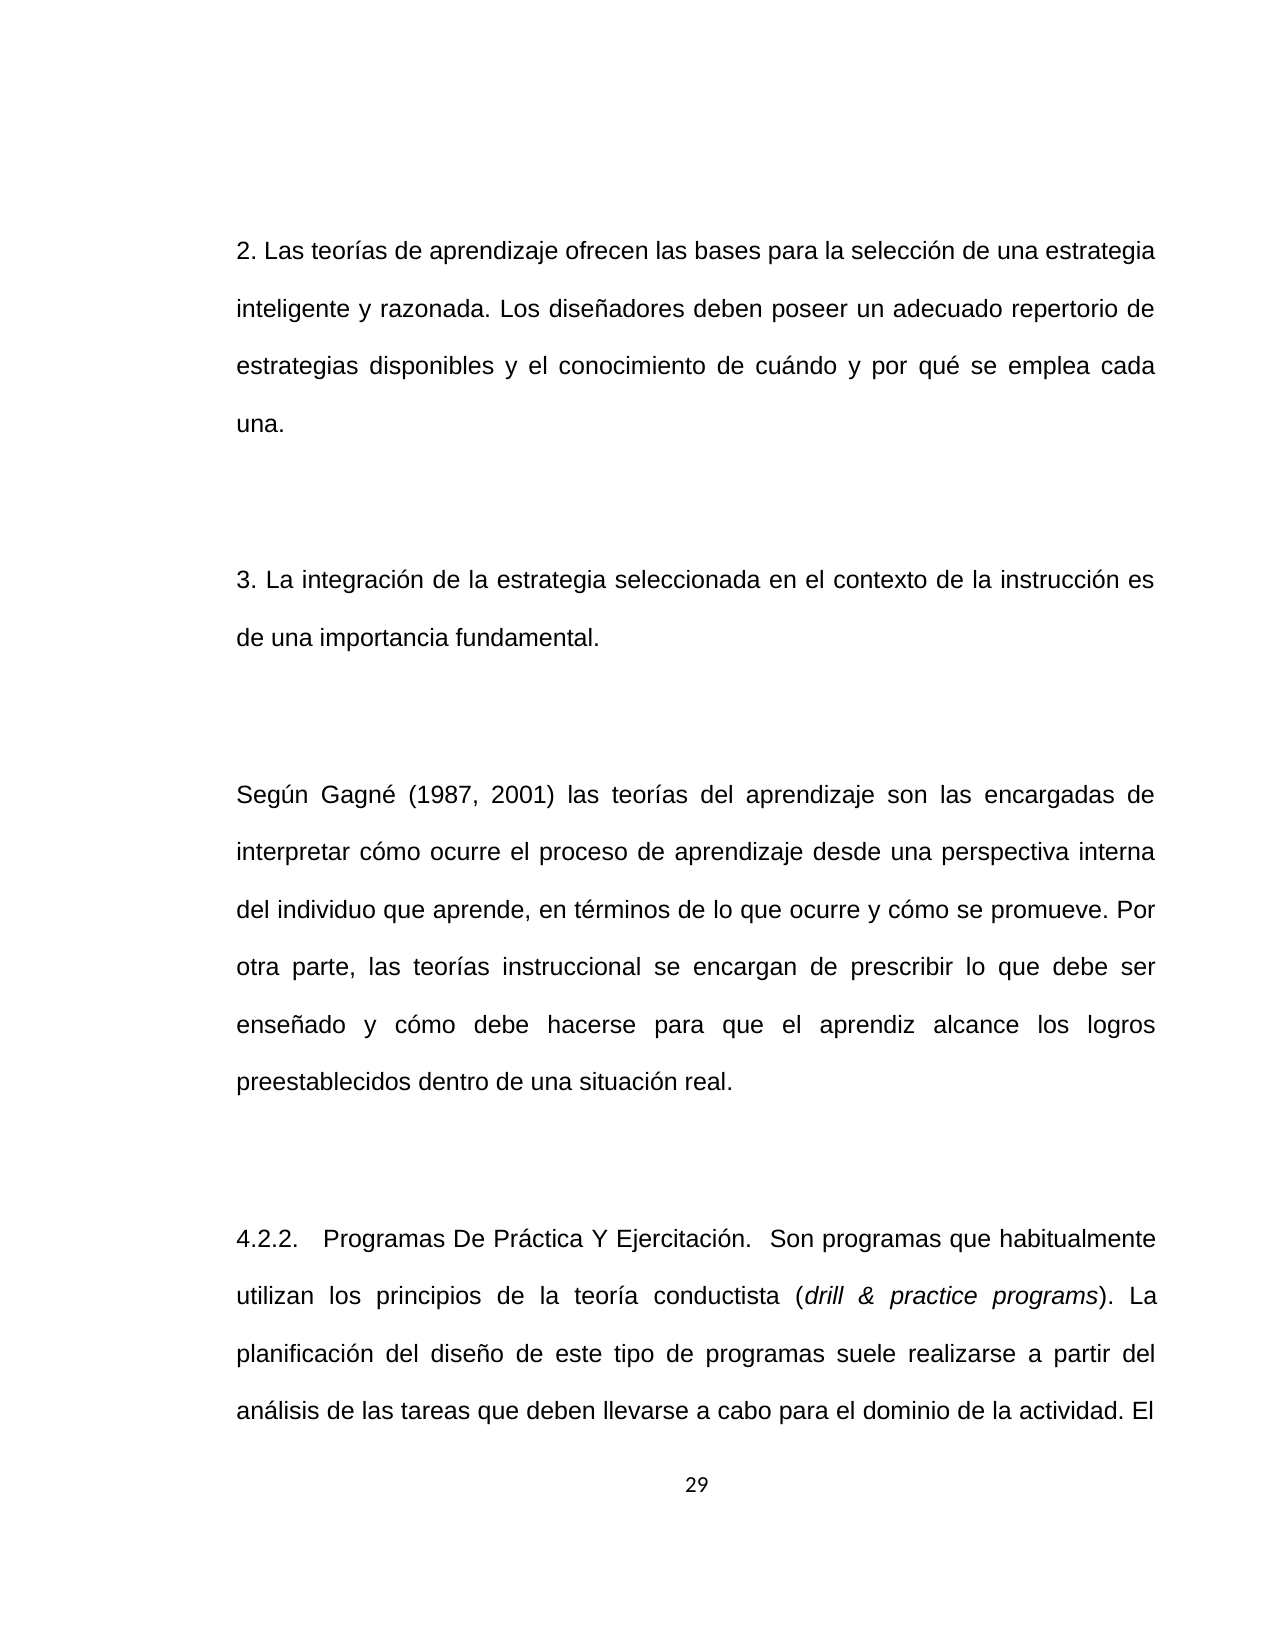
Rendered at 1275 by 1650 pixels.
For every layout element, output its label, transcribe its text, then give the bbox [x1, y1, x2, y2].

text Según Gagné (1987, 2001) las teorías del aprendizaje son las encargadas de interpretar cómo ocurre el proceso de aprendizaje desde una perspectiva interna del individuo que aprende, en términos de lo que ocurre y cómo se promueve. Por otra parte, las teorías instruccional se encargan de prescribir lo que debe ser enseñado y cómo debe hacerse para que el aprendiz alcance los logros preestablecidos dentro de una situación real. [236, 779, 1157, 1096]
text 3. La integración de la estrategia seleccionada en el contexto de la instrucción es de una importancia fundamental. [236, 565, 1157, 652]
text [236, 1224, 1157, 1425]
text 2. Las teorías de aprendizaje ofrecen las bases para la selección de una estrategia inteligente y razonada. Los diseñadores deben poseer un adecuado repertorio de estrategias disponibles y el conocimiento de cuándo y por qué se emplea cada una. [236, 236, 1157, 437]
